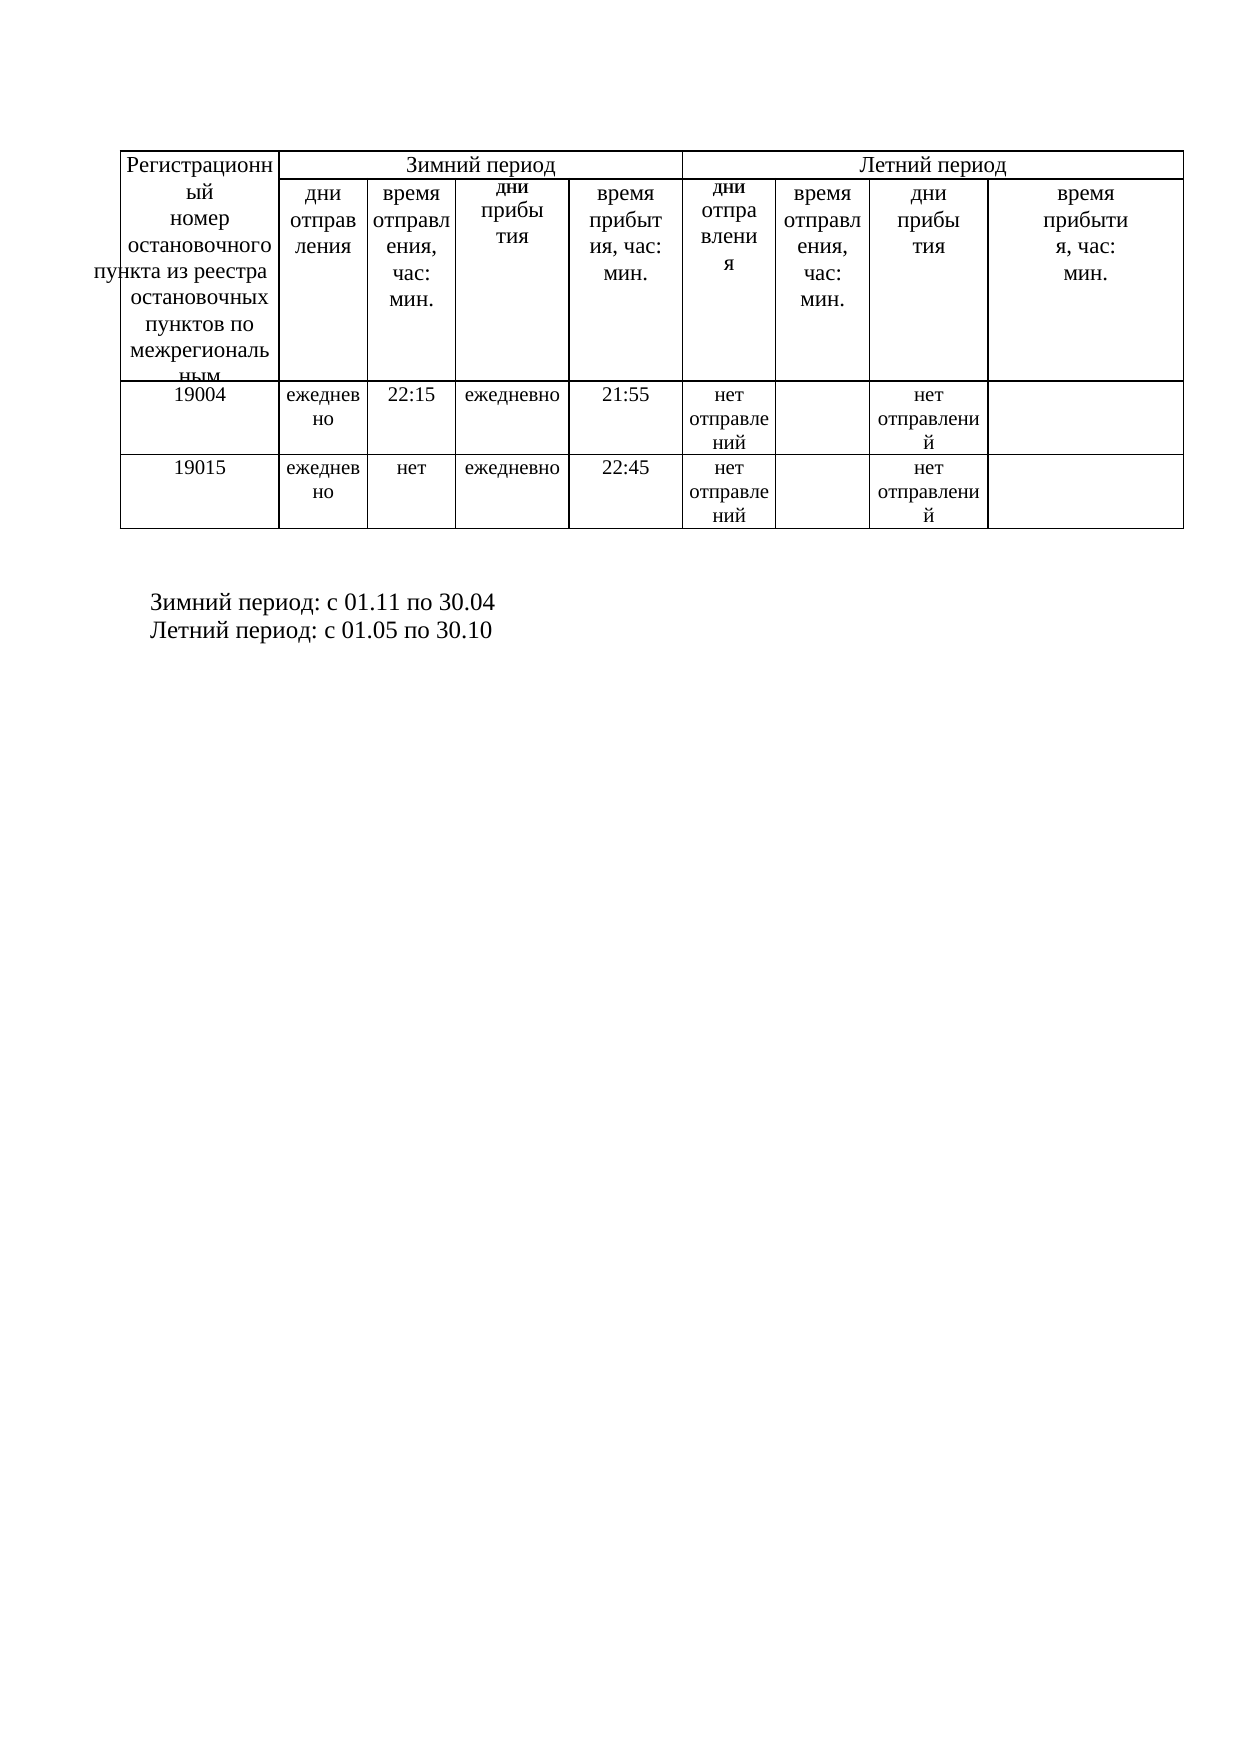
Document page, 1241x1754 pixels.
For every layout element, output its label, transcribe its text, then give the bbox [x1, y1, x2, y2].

table_cell время отправл ения, час: мин. [368, 180, 455, 380]
table_cell дни прибы тия [870, 180, 987, 380]
table_cell нет отправлений [683, 455, 775, 527]
table_cell ежедневно [280, 455, 367, 527]
table_cell нет отправлений [870, 455, 987, 527]
table_cell время отправл ения, час: мин. [776, 180, 869, 380]
table_cell ежедневно [456, 382, 568, 454]
text Зимний период: с 01.11 по 30.04 [150, 587, 1090, 615]
table_cell время прибыт ия, час: мин. [570, 180, 682, 380]
table_cell нет [368, 455, 455, 527]
table_cell время прибыти я, час: мин. [989, 180, 1183, 380]
table_cell 19015 [121, 455, 278, 527]
table_cell 22:15 [368, 382, 455, 454]
text Летний период: с 01.05 по 30.10 [150, 615, 1090, 644]
table_cell 22:45 [570, 455, 682, 527]
table_cell нет отправлений [683, 382, 775, 454]
table_cell 19004 [121, 382, 278, 454]
table_cell ежедневно [456, 455, 568, 527]
table_cell [989, 382, 1183, 454]
table_cell [776, 455, 869, 527]
table_cell ежедневно [280, 382, 367, 454]
table_cell 21:55 [570, 382, 682, 454]
table_cell [776, 382, 869, 454]
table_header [121, 152, 278, 380]
table_cell ДНИ прибы тия [456, 180, 568, 380]
table_cell дни отправ ления [280, 180, 367, 380]
table_cell ДНИ отпра влени я [683, 180, 775, 380]
table_cell нет отправлений [870, 382, 987, 454]
table_header Зимний период [280, 152, 682, 178]
table_header Летний период [683, 152, 1183, 178]
table_cell [989, 455, 1183, 527]
